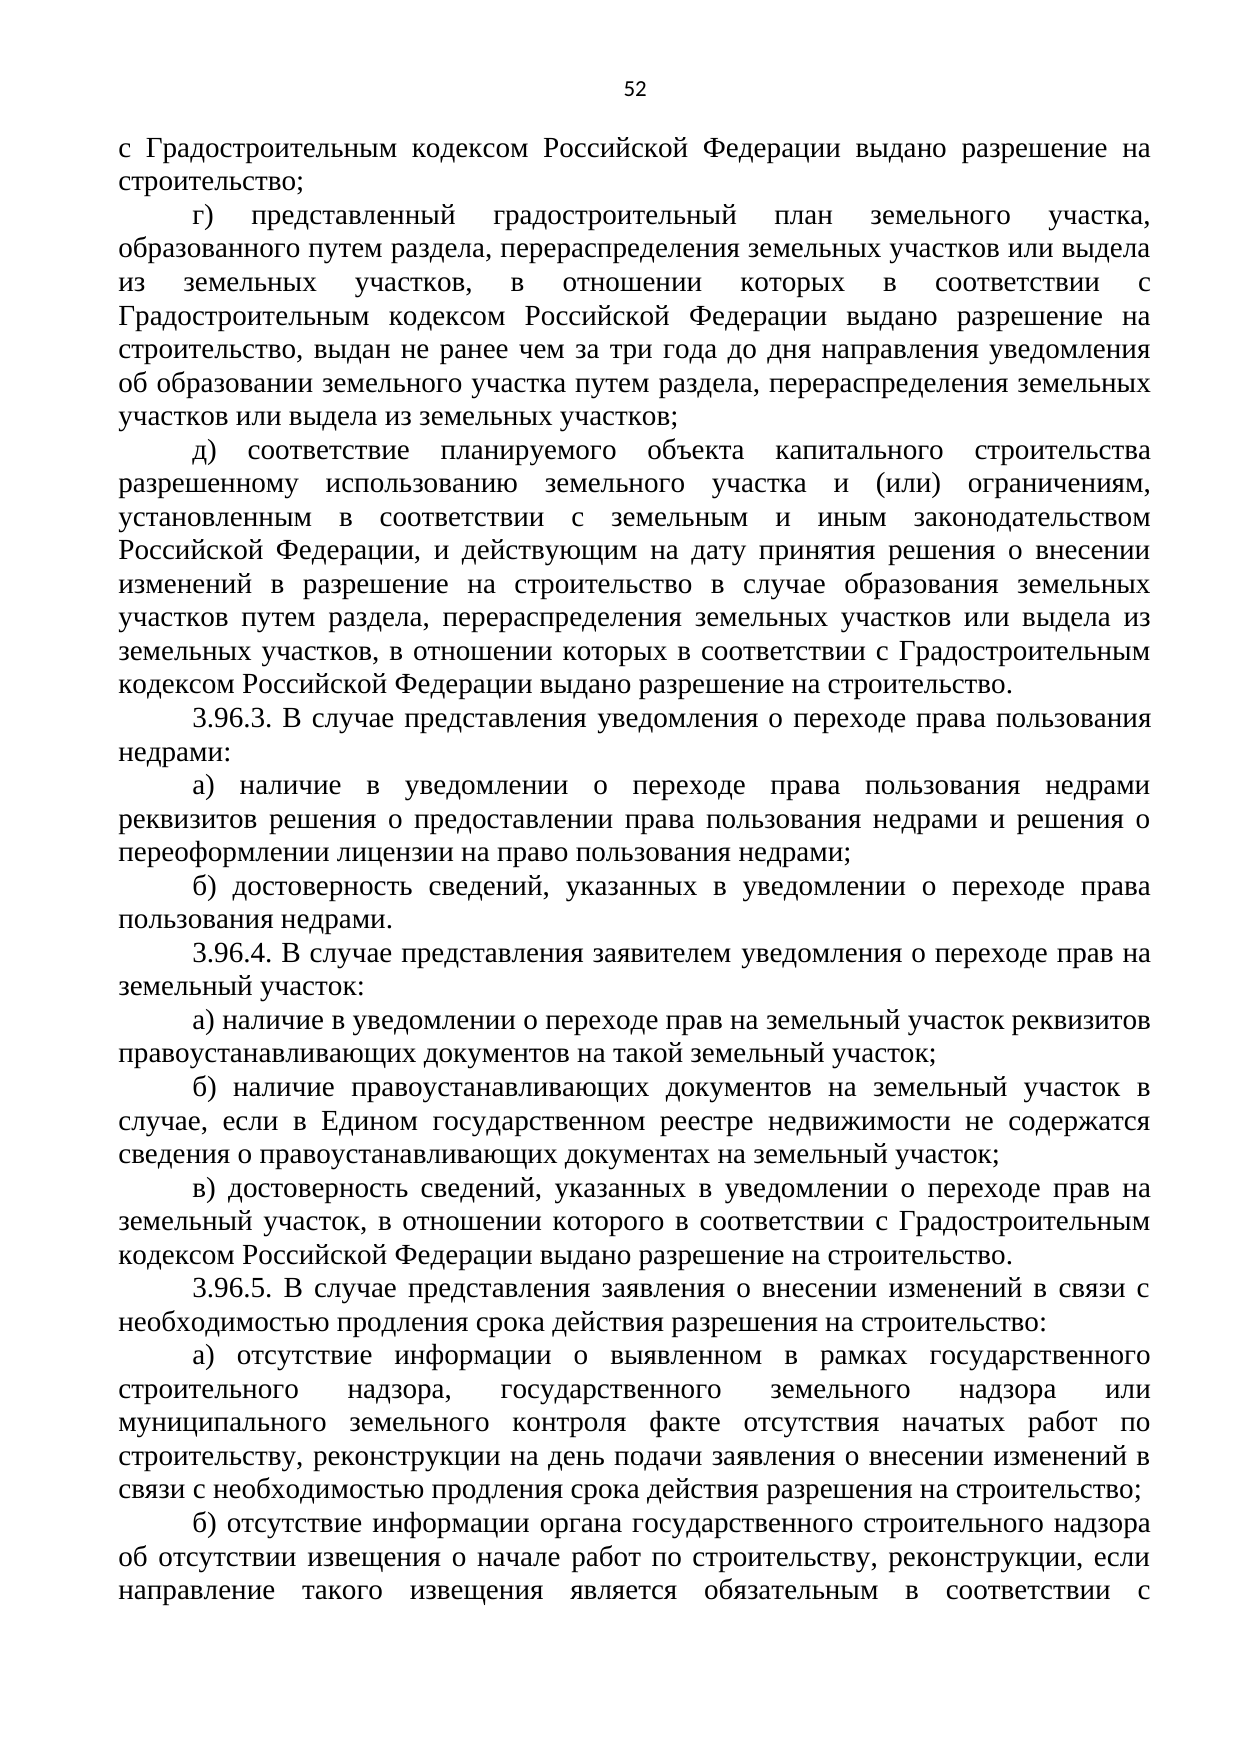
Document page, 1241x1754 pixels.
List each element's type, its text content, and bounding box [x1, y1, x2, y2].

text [118, 1505, 1152, 1606]
text в) достоверность сведений, указанных в уведомлении о переходе прав на земельный участок, в отношении которого в соответствии с Градостроительным кодексом Российской Федерации выдано разрешение на строительство. [118, 1170, 1152, 1270]
text б) наличие правоустанавливающих документов на земельный участок в случае, если в Едином государственном реестре недвижимости не содержатся сведения о правоустанавливающих документах на земельный участок; [118, 1069, 1152, 1170]
text б) достоверность сведений, указанных в уведомлении о переходе права пользования недрами. [118, 868, 1152, 935]
text а) наличие в уведомлении о переходе права пользования недрами реквизитов решения о предоставлении права пользования недрами и решения о переоформлении лицензии на право пользования недрами; [118, 767, 1152, 868]
text а) отсутствие информации о выявленном в рамках государственного строительного надзора, государственного земельного надзора или муниципального земельного контроля факте отсутствия начатых работ по строительству, реконструкции на день подачи заявления о внесении изменений в связи с необходимостью продления срока действия разрешения на строительство; [118, 1337, 1152, 1505]
text а) наличие в уведомлении о переходе прав на земельный участок реквизитов правоустанавливающих документов на такой земельный участок; [118, 1002, 1152, 1069]
text 3.96.3. В случае представления уведомления о переходе права пользования недрами: [118, 700, 1152, 767]
text 3.96.5. В случае представления заявления о внесении изменений в связи с необходимостью продления срока действия разрешения на строительство: [118, 1270, 1152, 1337]
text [118, 130, 1152, 197]
text г) представленный градостроительный план земельного участка, образованного путем раздела, перераспределения земельных участков или выдела из земельных участков, в отношении которых в соответствии с Градостроительным кодексом Российской Федерации выдано разрешение на строительство, выдан не ранее чем за три года до дня направления уведомления об образовании земельного участка путем раздела, перераспределения земельных участков или выдела из земельных участков; [118, 197, 1152, 432]
text д) соответствие планируемого объекта капитального строительства разрешенному использованию земельного участка и (или) ограничениям, установленным в соответствии с земельным и иным законодательством Российской Федерации, и действующим на дату принятия решения о внесении изменений в разрешение на строительство в случае образования земельных участков путем раздела, перераспределения земельных участков или выдела из земельных участков, в отношении которых в соответствии с Градостроительным кодексом Российской Федерации выдано разрешение на строительство. [118, 432, 1152, 700]
text 3.96.4. В случае представления заявителем уведомления о переходе прав на земельный участок: [118, 935, 1152, 1002]
